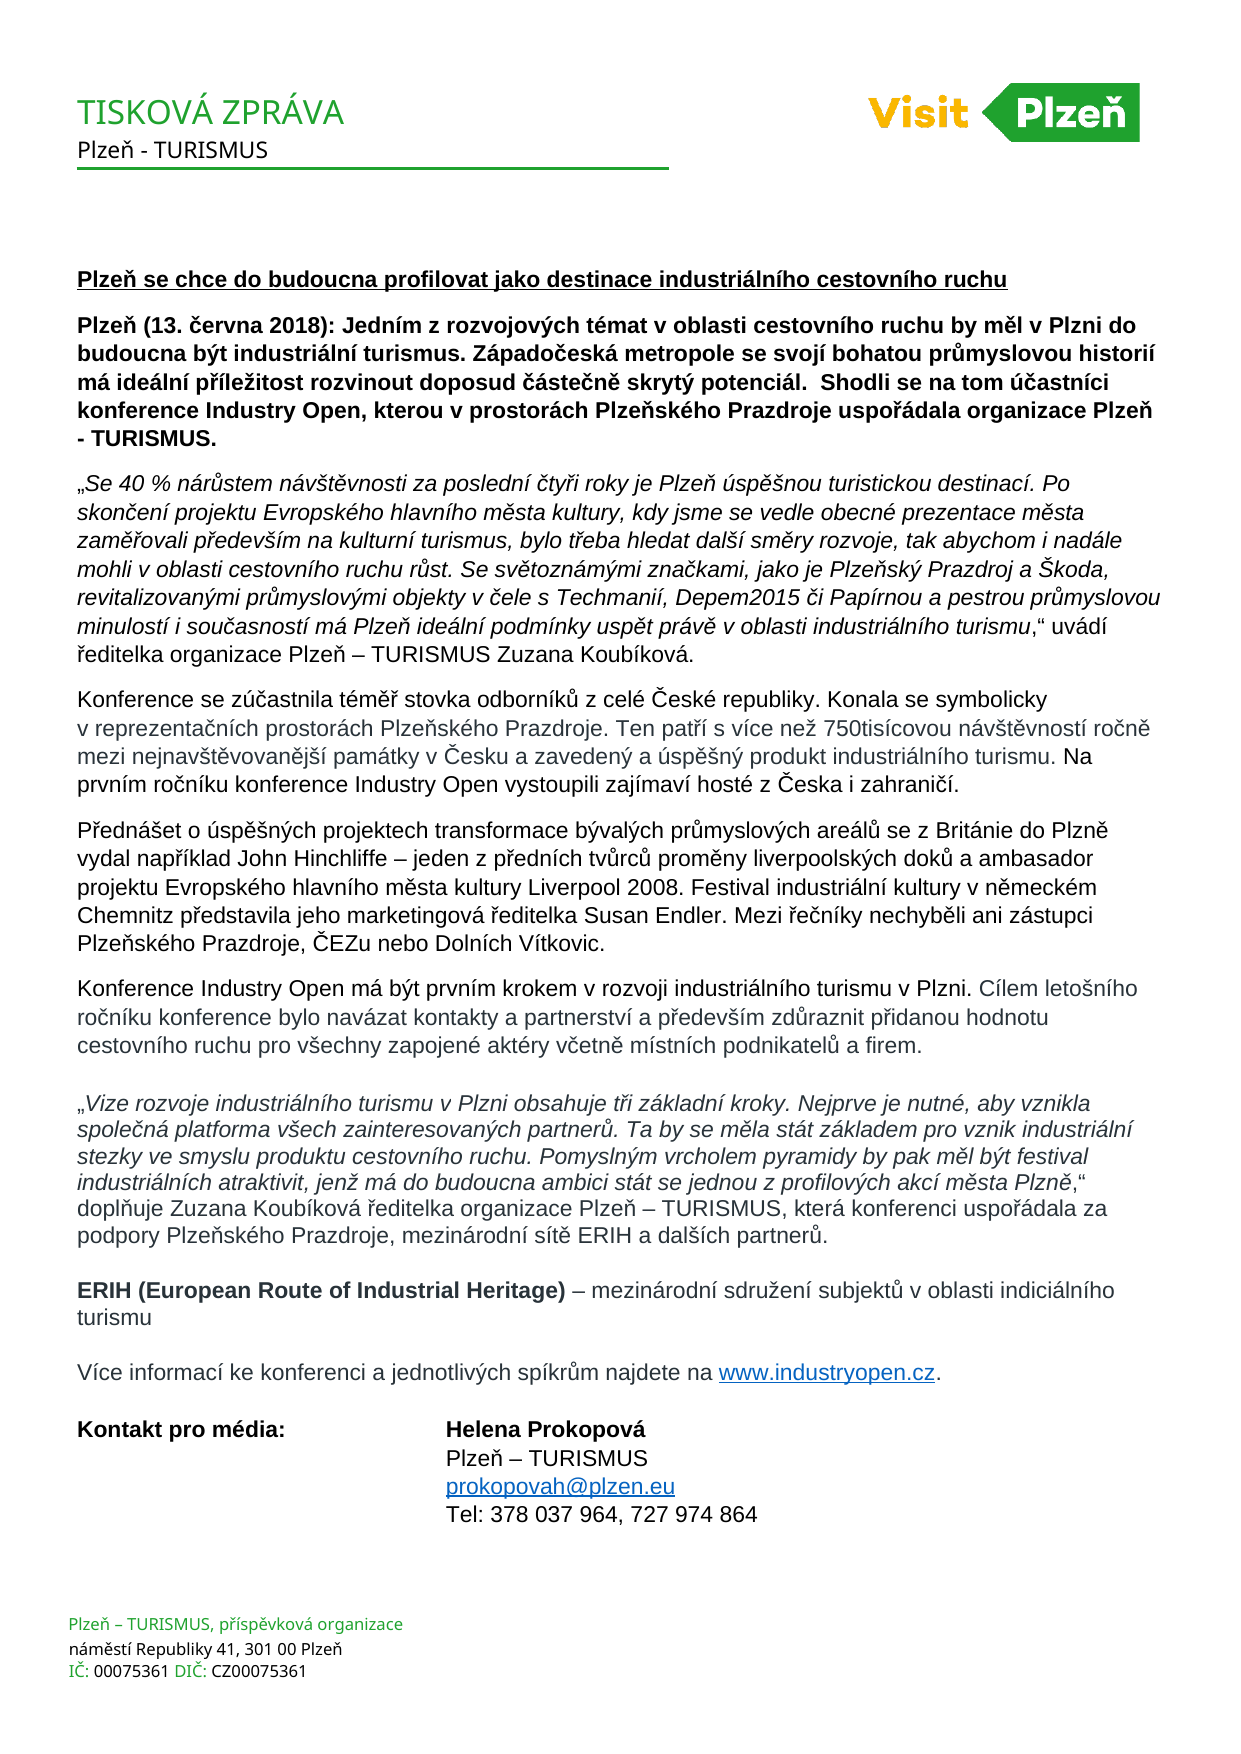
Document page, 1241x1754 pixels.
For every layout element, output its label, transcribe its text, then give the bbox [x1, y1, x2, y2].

text Plzeň (13. června 2018): Jedním z rozvojových témat v oblasti cestovního ruchu by měl v Plzni do budoucna být industriální turismus. Západočeská metropole se svojí bohatou průmyslovou historií má ideální příležitost rozvinout doposud částečně skrytý potenciál. Shodli se na tom účastníci konference Industry Open, kterou v prostorách Plzeňského Prazdroje uspořádala organizace Plzeň - TURISMUS. [77, 312, 1163, 452]
text ERIH (European Route of Industrial Heritage) – mezinárodní sdružení subjektů v oblasti indiciálního turismu [77, 1277, 1163, 1330]
text Konference se zúčastnila téměř stovka odborníků z celé České republiky. Konala se symbolicky v reprezentačních prostorách Plzeňského Prazdroje. Ten patří s více než 750tisícovou návštěvností ročně mezi nejnavštěvovanější památky v Česku a zavedený a úspěšný produkt industriálního turismu. Na prvním ročníku konference Industry Open vystoupili zajímaví hosté z Česka i zahraničí. [77, 686, 1163, 798]
text Konference Industry Open má být prvním krokem v rozvoji industriálního turismu v Plzni. Cílem letošního ročníku konference bylo navázat kontakty a partnerství a především zdůraznit přidanou hodnotu cestovního ruchu pro všechny zapojené aktéry včetně místních podnikatelů a firem. [77, 975, 1163, 1059]
text Více informací ke konferenci a jednotlivých spíkrům najdete na www.industryopen.cz. [77, 1359, 1163, 1385]
text „Vize rozvoje industriálního turismu v Plzni obsahuje tři základní kroky. Nejprve je nutné, aby vznikla společná platforma všech zainteresovaných partnerů. Ta by se měla stát základem pro vznik industriální stezky ve smyslu produktu cestovního ruchu. Pomyslným vrcholem pyramidy by pak měl být festival industriálních atraktivit, jenž má do budoucna ambici stát se jednou z profilových akcí města Plzně,“ doplňuje Zuzana Koubíková ředitelka organizace Plzeň – TURISMUS, která konferenci uspořádala za podpory Plzeňského Prazdroje, mezinárodní sítě ERIH a dalších partnerů. [77, 1090, 1163, 1248]
text Kontakt pro média: Helena Prokopová Plzeň – TURISMUS prokopovah@plzen.eu Tel: 378 037 964, 727 974 864 [77, 1414, 1163, 1527]
picture [853, 68, 1154, 156]
text Přednášet o úspěšných projektech transformace bývalých průmyslových areálů se z Británie do Plzně vydal například John Hinchliffe – jeden z předních tvůrců proměny liverpoolských doků a ambasador projektu Evropského hlavního města kultury Liverpool 2008. Festival industriální kultury v německém Chemnitz představila jeho marketingová ředitelka Susan Endler. Mezi řečníky nechyběli ani zástupci Plzeňského Prazdroje, ČEZu nebo Dolních Vítkovic. [77, 817, 1163, 957]
text „Se 40 % nárůstem návštěvnosti za poslední čtyři roky je Plzeň úspěšnou turistickou destinací. Po skončení projektu Evropského hlavního města kultury, kdy jsme se vedle obecné prezentace města zaměřovali především na kulturní turismus, bylo třeba hledat další směry rozvoje, tak abychom i nadále mohli v oblasti cestovního ruchu růst. Se světoznámými značkami, jako je Plzeňský Prazdroj a Škoda, revitalizovanými průmyslovými objekty v čele s Techmanií, Depem2015 či Papírnou a pestrou průmyslovou minulostí i současností má Plzeň ideální podmínky uspět právě v oblasti industriálního turismu,“ uvádí ředitelka organizace Plzeň – TURISMUS Zuzana Koubíková. [77, 470, 1163, 667]
text Plzeň se chce do budoucna profilovat jako destinace industriálního cestovního ruchu [77, 266, 1163, 293]
